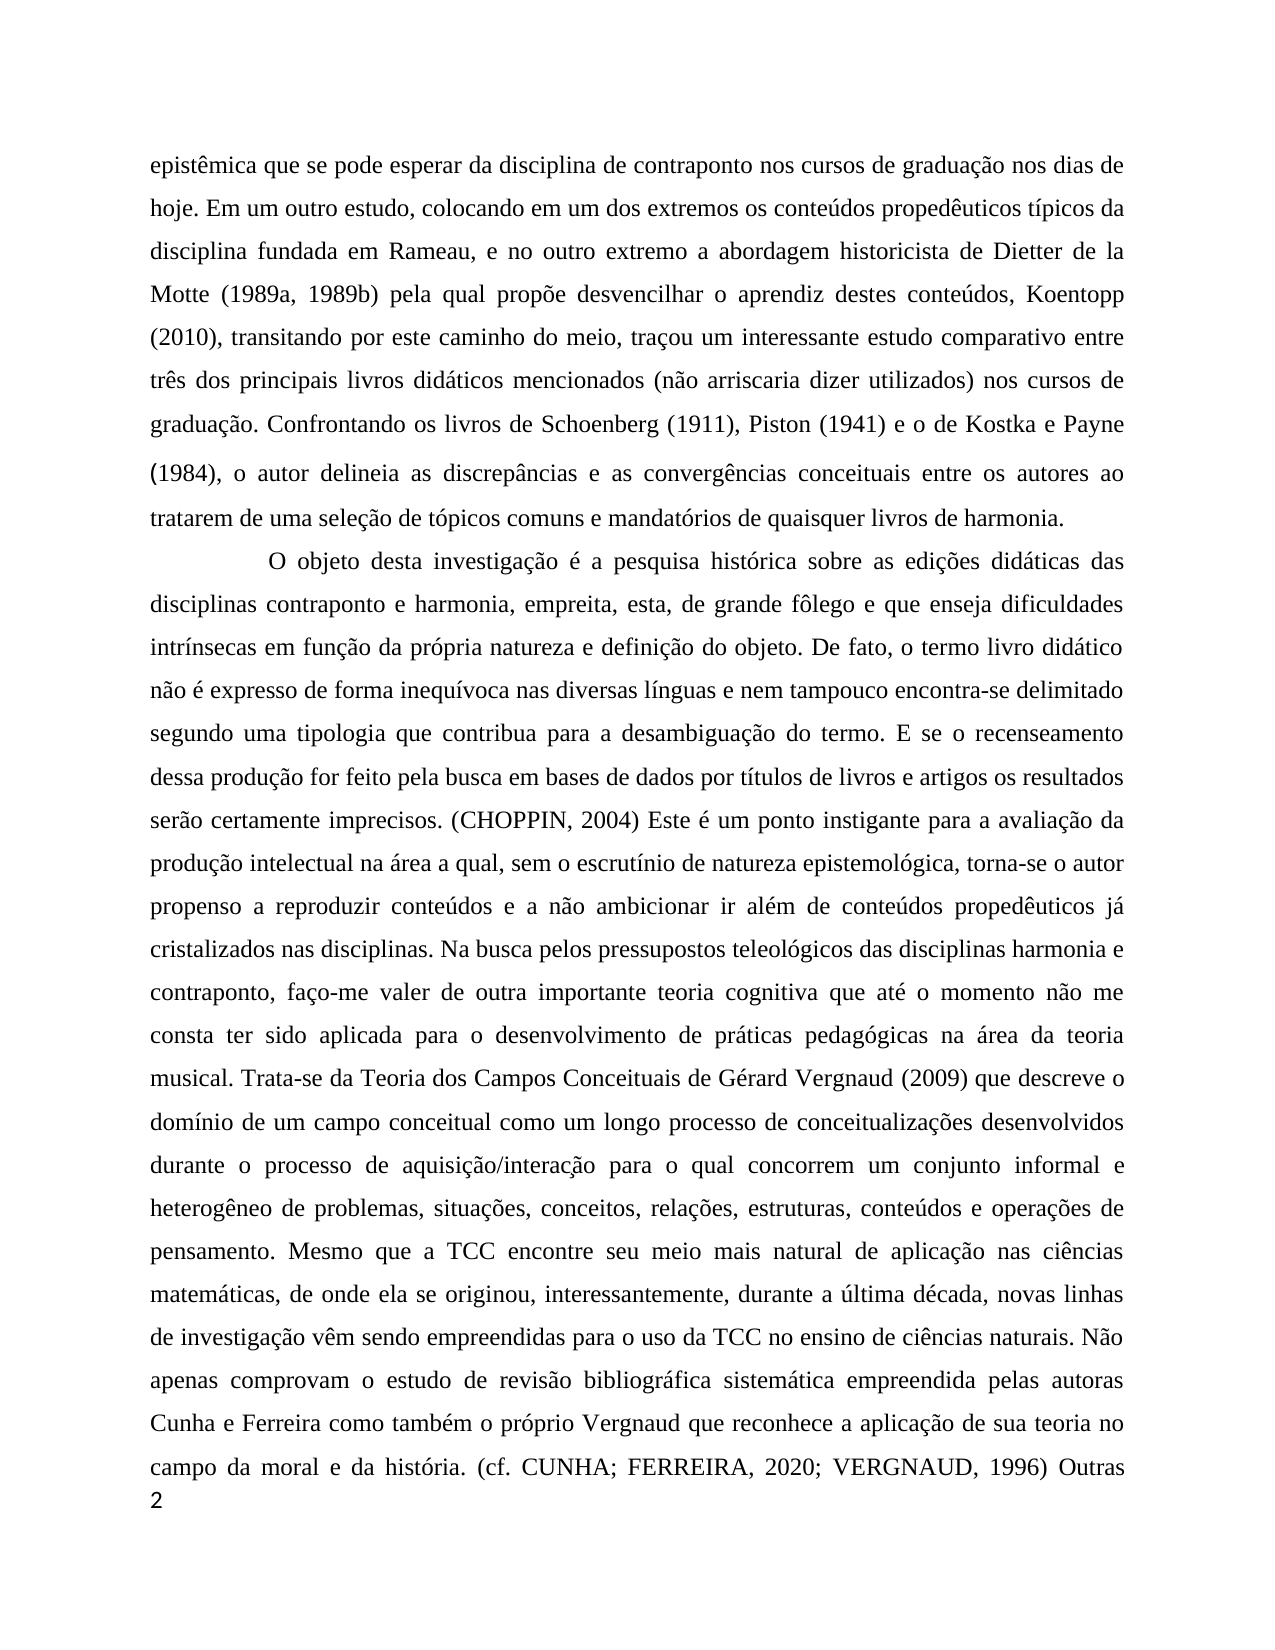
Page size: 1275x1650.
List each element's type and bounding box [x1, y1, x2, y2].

text [150, 150, 1125, 532]
text [150, 546, 1125, 1480]
